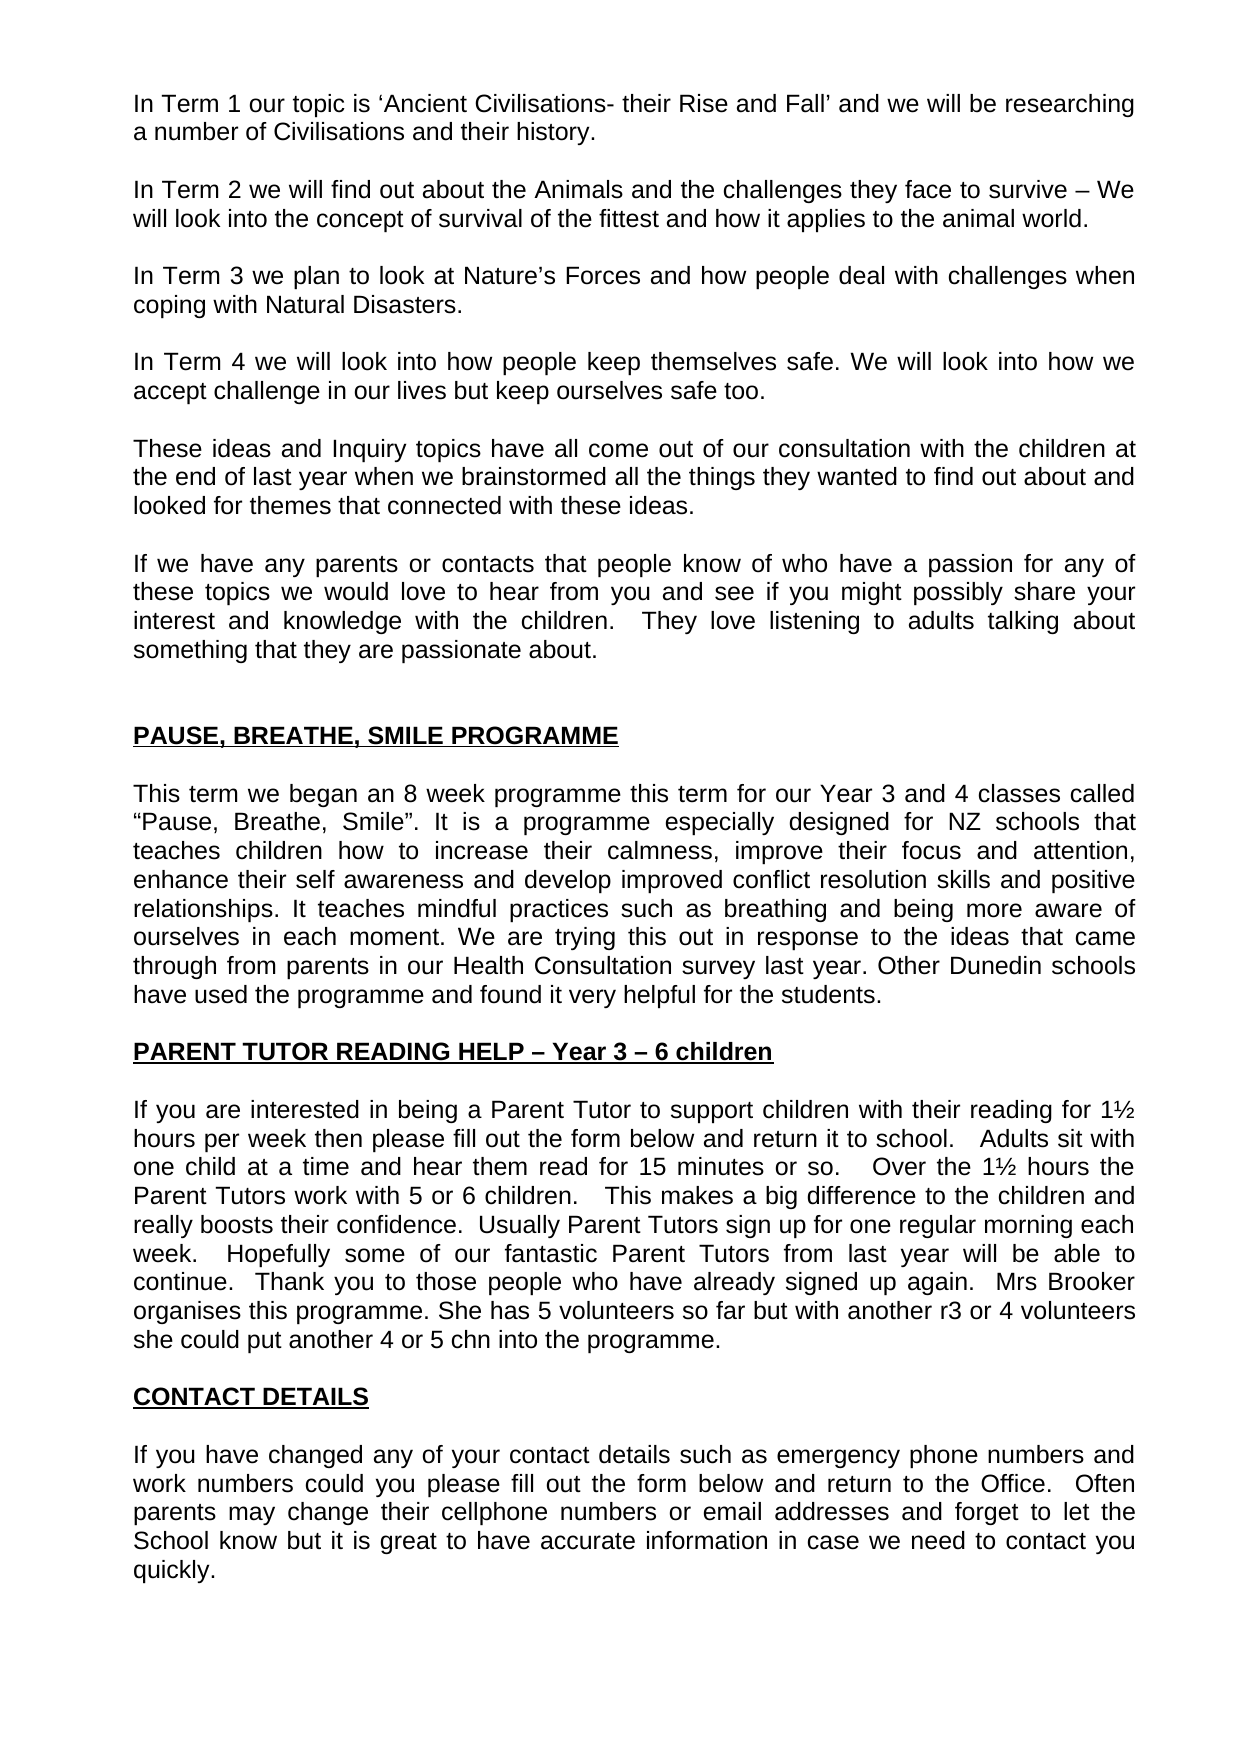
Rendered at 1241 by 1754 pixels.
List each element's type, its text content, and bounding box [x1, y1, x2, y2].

text In Term 1 our topic is ‘Ancient Civilisations- their Rise and Fall’ and we will be researching a number of Civilisations and their history. [133, 89, 1138, 146]
text If we have any parents or contacts that people know of who have a passion for any of these topics we would love to hear from you and see if you might possibly share your interest and knowledge with the children. They love listening to adults talking about something that they are passionate about. [133, 549, 1138, 664]
text In Term 3 we plan to look at Nature’s Forces and how people deal with challenges when coping with Natural Disasters. [133, 261, 1138, 319]
text In Term 4 we will look into how people keep themselves safe. We will look into how we accept challenge in our lives but keep ourselves safe too. [133, 347, 1138, 405]
text If you are interested in being a Parent Tutor to support children with their reading for 1½ hours per week then please fill out the form below and return it to school. Adults sit with one child at a time and hear them read for 15 minutes or so. Over the 1½ hours the Parent Tutors work with 5 or 6 children. This makes a big difference to the children and really boosts their confidence. Usually Parent Tutors sign up for one regular morning each week. Hopefully some of our fantastic Parent Tutors from last year will be able to continue. Thank you to those people who have already signed up again. Mrs Brooker organises this programme. She has 5 volunteers so far but with another r3 or 4 volunteers she could put another 4 or 5 chn into the programme. [133, 1095, 1138, 1354]
text If you have changed any of your contact details such as emergency phone numbers and work numbers could you please fill out the form below and return to the Office. Often parents may change their cellphone numbers or email addresses and forget to let the School know but it is great to have accurate information in case we need to contact you quickly. [133, 1440, 1138, 1584]
text In Term 2 we will find out about the Animals and the challenges they face to survive – We will look into the concept of survival of the fittest and how it applies to the animal world. [133, 175, 1138, 232]
text This term we began an 8 week programme this term for our Year 3 and 4 classes called “Pause, Breathe, Smile”. It is a programme especially designed for NZ schools that teaches children how to increase their calmness, improve their focus and attention, enhance their self awareness and develop improved conflict resolution skills and positive relationships. It teaches mindful practices such as breathing and being more aware of ourselves in each moment. We are trying this out in response to the ideas that came through from parents in our Health Consultation survey last year. Other Dunedin schools have used the programme and found it very helpful for the students. [133, 779, 1138, 1009]
text These ideas and Inquiry topics have all come out of our consultation with the children at the end of last year when we brainstormed all the things they wanted to find out about and looked for themes that connected with these ideas. [133, 434, 1138, 520]
text PAUSE, BREATHE, SMILE PROGRAMME [133, 721, 1138, 750]
text CONTACT DETAILS [133, 1382, 1138, 1411]
text PARENT TUTOR READING HELP – Year 3 – 6 children [133, 1037, 1138, 1066]
